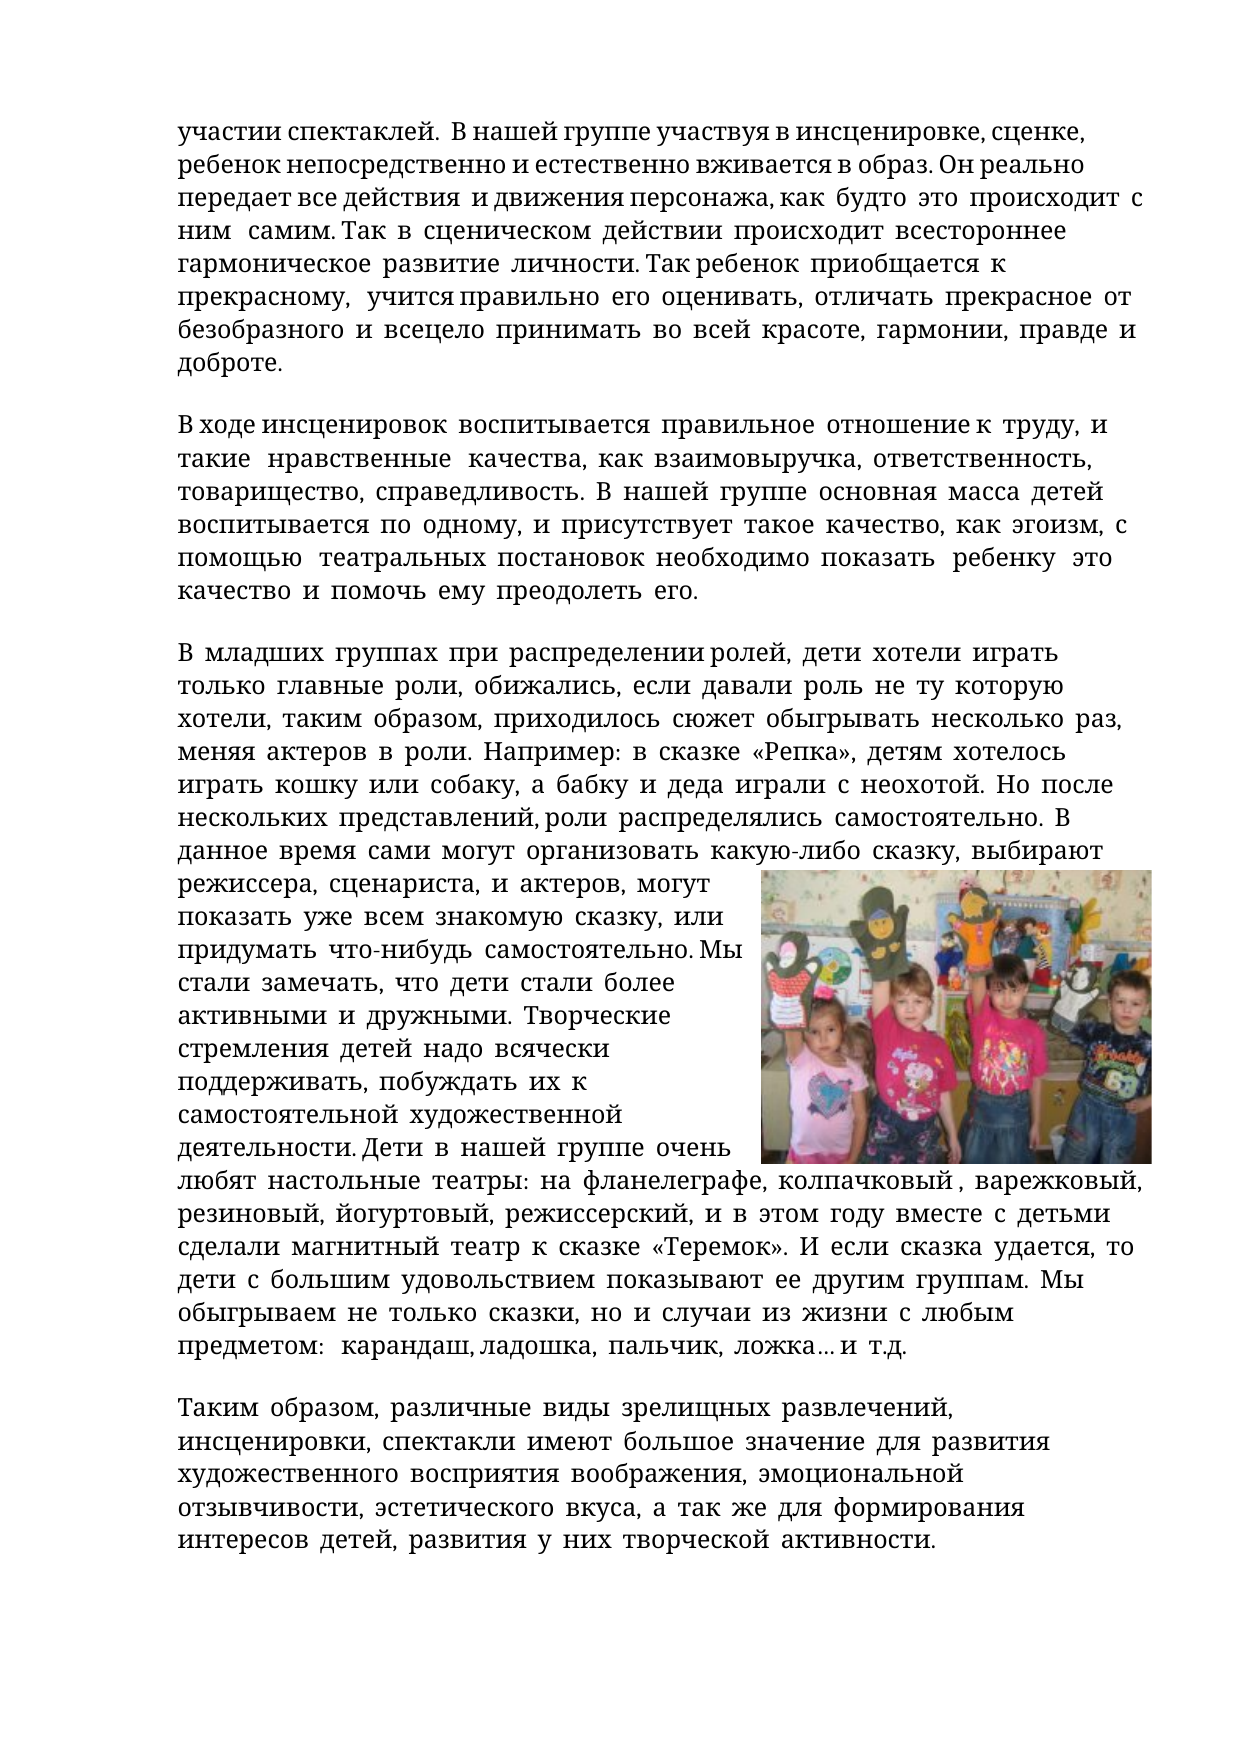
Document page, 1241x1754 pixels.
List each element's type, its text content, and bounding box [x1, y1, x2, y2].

text Таким образом, различные виды зрелищных развлечений, инсценировки, спектакли имеют большое значение для развития художественного восприятия воображения, эмоциональной отзывчивости, эстетического вкуса, а так же для формирования интересов детей, развития у них творческой активности. [177, 1394, 1152, 1555]
text В младших группах при распределении ролей, дети хотели играть только главные роли, обижались, если давали роль не ту которую хотели, таким образом, приходилось сюжет обыгрывать несколько раз, меняя актеров в роли. Например: в сказке «Репка», детям хотелось играть кошку или собаку, а бабку и деда играли с неохотой. Но после нескольких представлений, роли распределялись самостоятельно. В данное время сами могут организовать какую-либо сказку, выбирают режиссера, сценариста, и актеров, могут показать уже всем знакомую сказку, или придумать что-нибудь самостоятельно. Мы стали замечать, что дети стали более активными и дружными. Творческие стремления детей надо всячески поддерживать, побуждать их к самостоятельной художественной деятельности. Дети в нашей группе очень любят настольные театры: на фланелеграфе, колпачковый , варежковый, резиновый, йогуртовый, режиссерский, и в этом году вместе с детьми сделали магнитный театр к сказке «Теремок». И если сказка удается, то дети с большим удовольствием показывают ее другим группам. Мы обыгрываем не только сказки, но и случаи из жизни с любым предметом: карандаш, ладошка, пальчик, ложка… и т.д. [177, 639, 1152, 1361]
text В ходе инсценировок воспитывается правильное отношение к труду, и такие нравственные качества, как взаимовыручка, ответственность, товарищество, справедливость. В нашей группе основная масса детей воспитывается по одному, и присутствует такое качество, как эгоизм, с помощью театральных постановок необходимо показать ребенку это качество и помочь ему преодолеть его. [177, 411, 1152, 605]
picture [761, 870, 1152, 1164]
